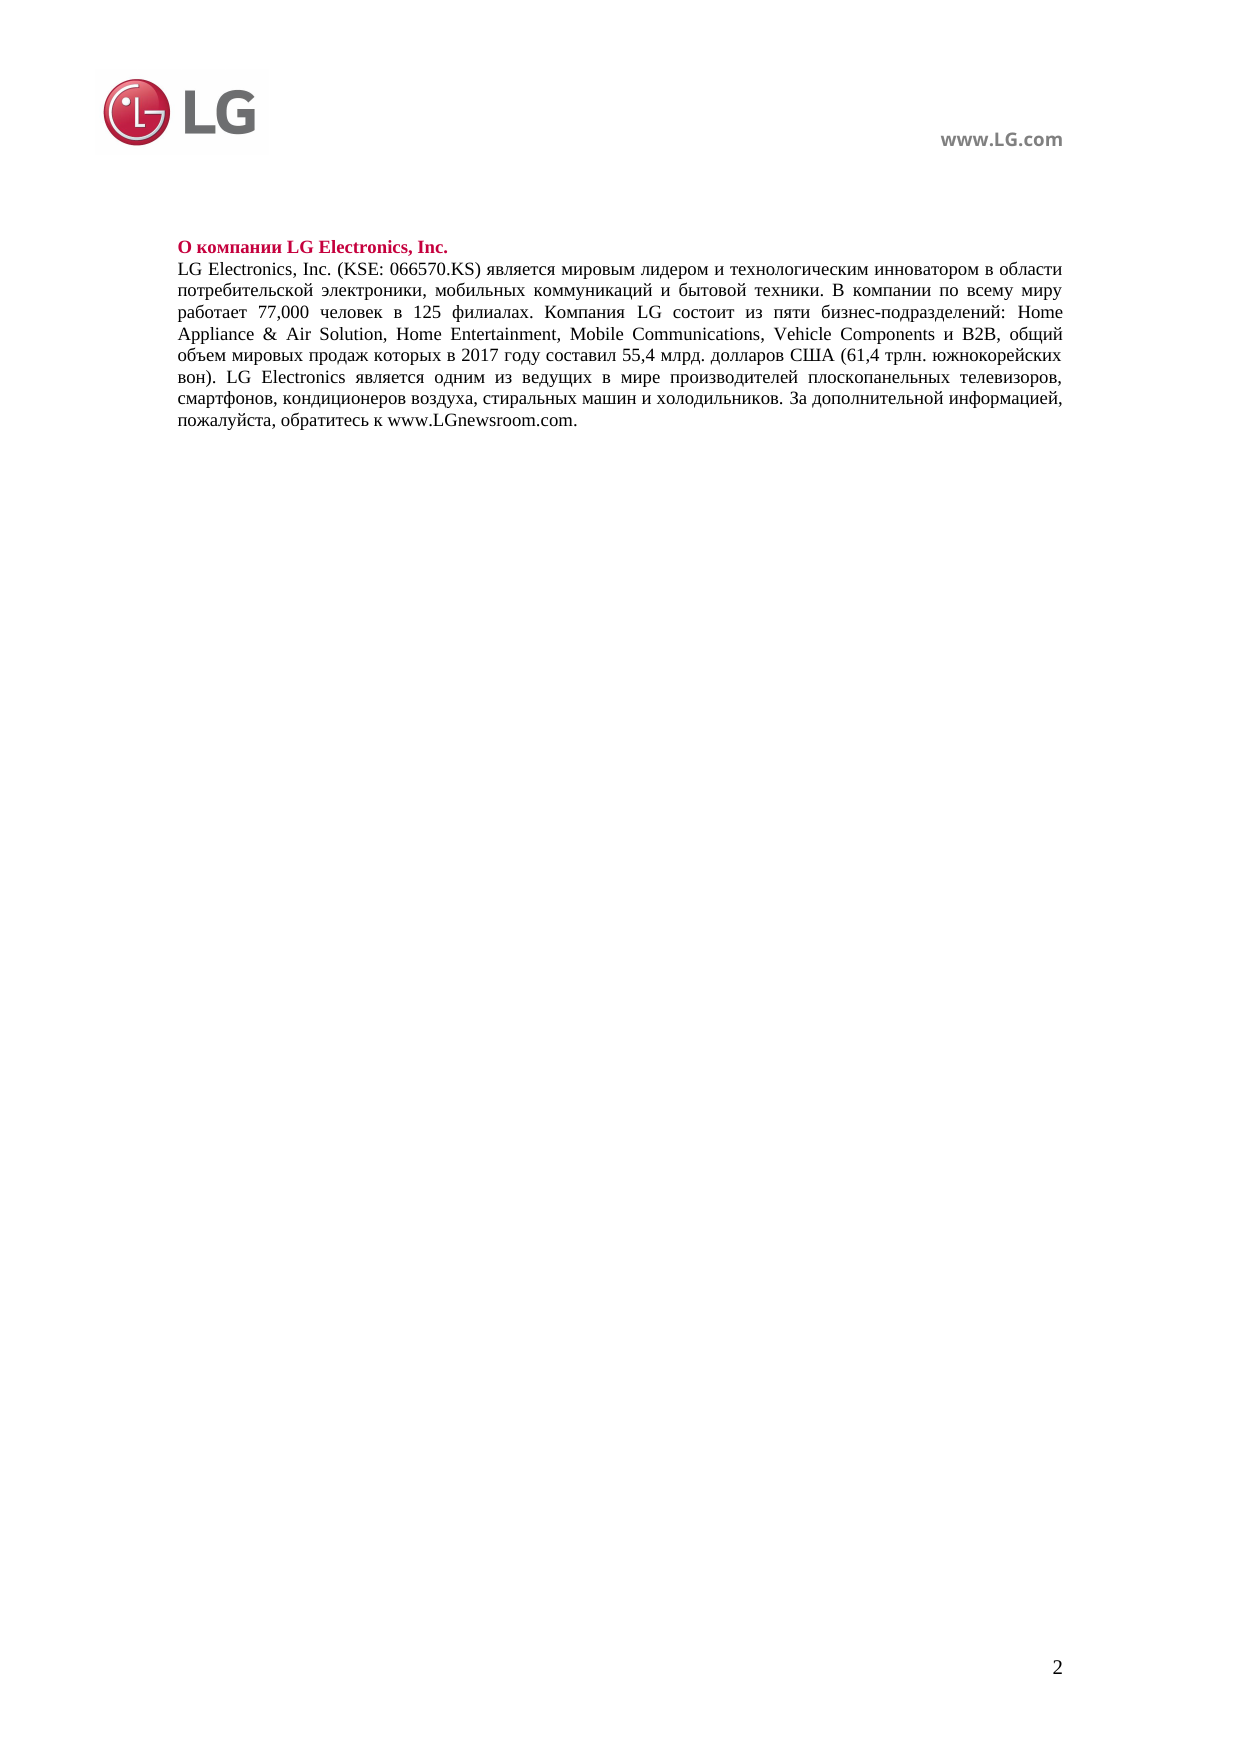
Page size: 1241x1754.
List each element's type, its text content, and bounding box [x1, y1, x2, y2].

text LG Electronics, Inc. (KSE: 066570.KS) является мировым лидером и технологическим инноватором в области потребительской электроники, мобильных коммуникаций и бытовой техники. В компании по всему миру работает 77,000 человек в 125 филиалах. Компания LG состоит из пяти бизнес-подразделений: Home Appliance & Air Solution, Home Entertainment, Mobile Communications, Vehicle Components и B2B, общий объем мировых продаж которых в 2017 году составил 55,4 млрд. долларов США (61,4 трлн. южнокорейских вон). LG Electronics является одним из ведущих в мире производителей плоскопанельных телевизоров, смартфонов, кондиционеров воздуха, стиральных машин и холодильников. За дополнительной информацией, пожалуйста, обратитесь к www.LGnewsroom.com. [177, 258, 1063, 430]
picture [94, 69, 269, 155]
text О компании LG Electronics, Inc. [177, 236, 1063, 258]
